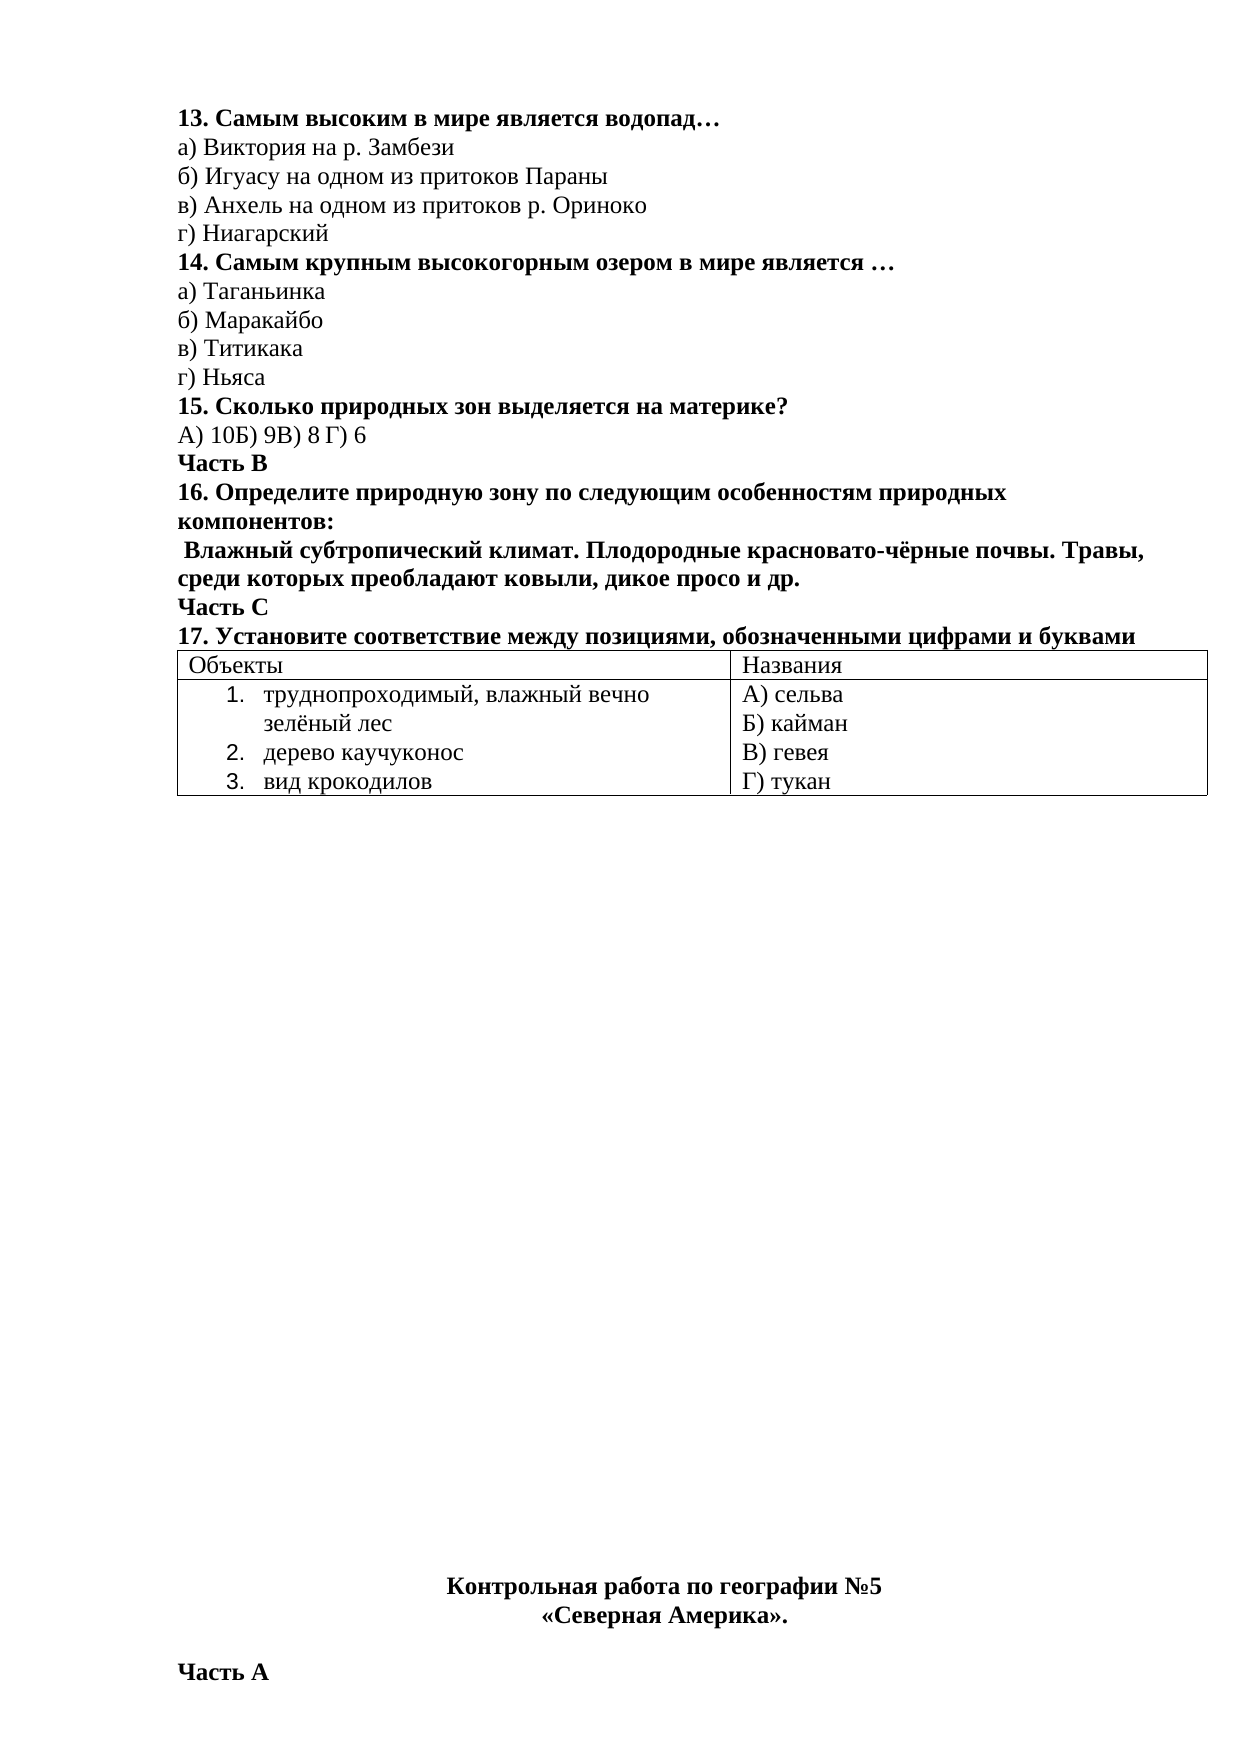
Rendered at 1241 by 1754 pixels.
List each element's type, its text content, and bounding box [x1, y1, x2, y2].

text «Северная Америка». [177, 1600, 1152, 1629]
text б) Игуасу на одном из притоков Параны [177, 161, 1152, 190]
text Влажный субтропический климат. Плодородные красновато-чёрные почвы. Травы, среди которых преобладают ковыли, дикое просо и др. [177, 535, 1152, 592]
text 17. Установите соответствие между позициями, обозначенными цифрами и буквами [177, 621, 1152, 650]
text а) Таганьинка [177, 276, 1152, 305]
text Часть В 16. Определите природную зону по следующим особенностям природных компонентов: [177, 448, 1152, 535]
table_header Объекты [178, 651, 730, 679]
text Часть А [177, 1657, 1152, 1686]
text г) Ньяса [177, 362, 1152, 391]
text в) Анхель на одном из притоков р. Ориноко [177, 190, 1152, 218]
text 15. Сколько природных зон выделяется на материке? [177, 391, 1152, 420]
text Часть С [177, 592, 1152, 621]
text А) 10Б) 9В) 8 Г) 6 [177, 420, 1152, 448]
text г) Ниагарский [177, 218, 1152, 247]
table_header Названия [731, 651, 1207, 679]
text а) Виктория на р. Замбези [177, 132, 1152, 161]
text Контрольная работа по географии №5 [177, 1571, 1152, 1600]
text 13. Самым высоким в мире является водопад… [177, 103, 1152, 132]
table_cell труднопроходимый, влажный вечно зелёный лес дерево каучуконос вид крокодилов [178, 680, 730, 794]
text 14. Самым крупным высокогорным озером в мире является … [177, 247, 1152, 276]
table_cell А) сельва Б) кайман В) гевея Г) тукан [731, 680, 1207, 794]
text б) Маракайбо [177, 305, 1152, 333]
text в) Титикака [177, 333, 1152, 362]
